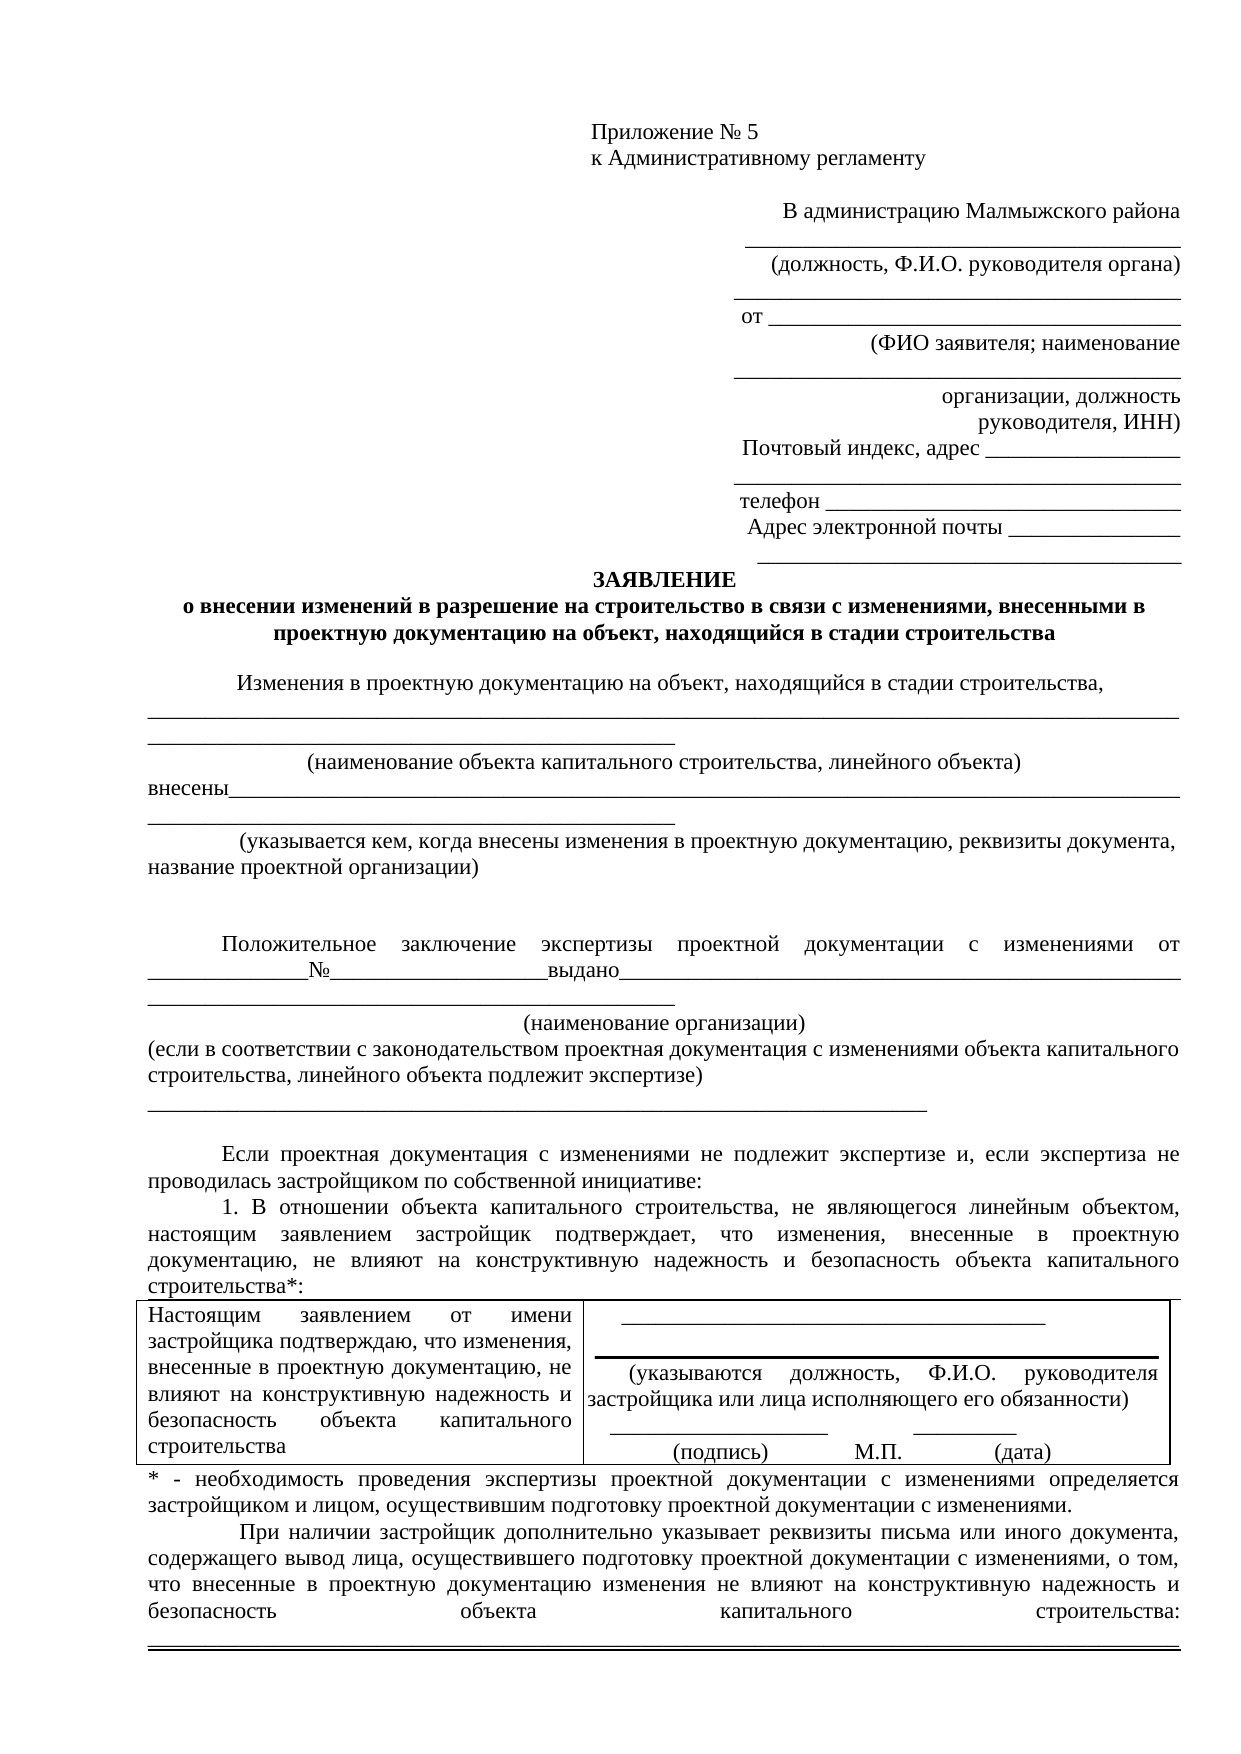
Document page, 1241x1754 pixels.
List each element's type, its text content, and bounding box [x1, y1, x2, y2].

text Изменения в проектную документацию на объект, находящийся в стадии строительства, ________________________________________________________________________________________________________________________________________ [148, 669, 1181, 748]
table_header _____________________________________ (указываются должность, Ф.И.О. руководителя застройщика или лица исполняющего его обязанности) ___________________ _________ (подпись) М.П. (дата) [584, 1301, 1169, 1464]
text (наименование объекта капитального строительства, линейного объекта) [148, 748, 1181, 774]
text Положительное заключение экспертизы проектной документации с изменениями от ______________№___________________выдано_______________________________________________________________________________________________ [148, 930, 1181, 1009]
text внесены_________________________________________________________________________________________________________________________________ [148, 774, 1181, 827]
text (если в соответствии с законодательством проектная документация с изменениями объекта капитального строительства, линейного объекта подлежит экспертизе) [148, 1035, 1181, 1088]
text Почтовый индекс, адрес _________________ [148, 434, 1181, 461]
text Если проектная документация с изменениями не подлежит экспертизе и, если экспертиза не проводилась застройщиком по собственной инициативе: [148, 1141, 1181, 1193]
text ЗАЯВЛЕНИЕ [148, 566, 1181, 592]
text Адрес электронной почты _______________ [148, 513, 1181, 540]
text (наименование организации) [148, 1009, 1181, 1035]
text ____________________________________________________________________ [148, 1088, 1181, 1114]
text 1. В отношении объекта капитального строительства, не являющегося линейным объектом, настоящим заявлением застройщик подтверждает, что изменения, внесенные в проектную документацию, не влияют на конструктивную надежность и безопасность объекта капитального строительства*: [148, 1193, 1181, 1299]
text от ____________________________________ [148, 303, 1181, 329]
text В администрацию Малмыжского района [148, 197, 1181, 223]
text (указывается кем, когда внесены изменения в проектную документацию, реквизиты документа, название проектной организации) [148, 827, 1181, 880]
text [148, 1518, 1181, 1649]
text организации, должность [148, 382, 1181, 408]
subtitle к Административному регламенту [591, 144, 1182, 171]
text телефон _______________________________ [148, 487, 1181, 513]
text _______________________________________ [148, 461, 1181, 487]
text _____________________________________ [148, 540, 1181, 566]
text ______________________________________ [148, 223, 1181, 250]
text * - необходимость проведения экспертизы проектной документации с изменениями определяется застройщиком и лицом, осуществившим подготовку проектной документации с изменениями. [148, 1465, 1181, 1518]
text руководителя, ИНН) [148, 408, 1181, 434]
text _______________________________________ [148, 355, 1181, 382]
text (ФИО заявителя; наименование [148, 329, 1181, 355]
table_header Настоящим заявлением от имени застройщика подтверждаю, что изменения, внесенные в проектную документацию, не влияют на конструктивную надежность и безопасность объекта капитального строительства [137, 1301, 583, 1464]
text (должность, Ф.И.О. руководителя органа) [148, 250, 1181, 276]
subtitle Приложение № 5 [591, 118, 1182, 144]
text _______________________________________ [148, 276, 1181, 303]
text о внесении изменений в разрешение на строительство в связи с изменениями, внесенными в проектную документацию на объект, находящийся в стадии строительства [148, 592, 1181, 645]
